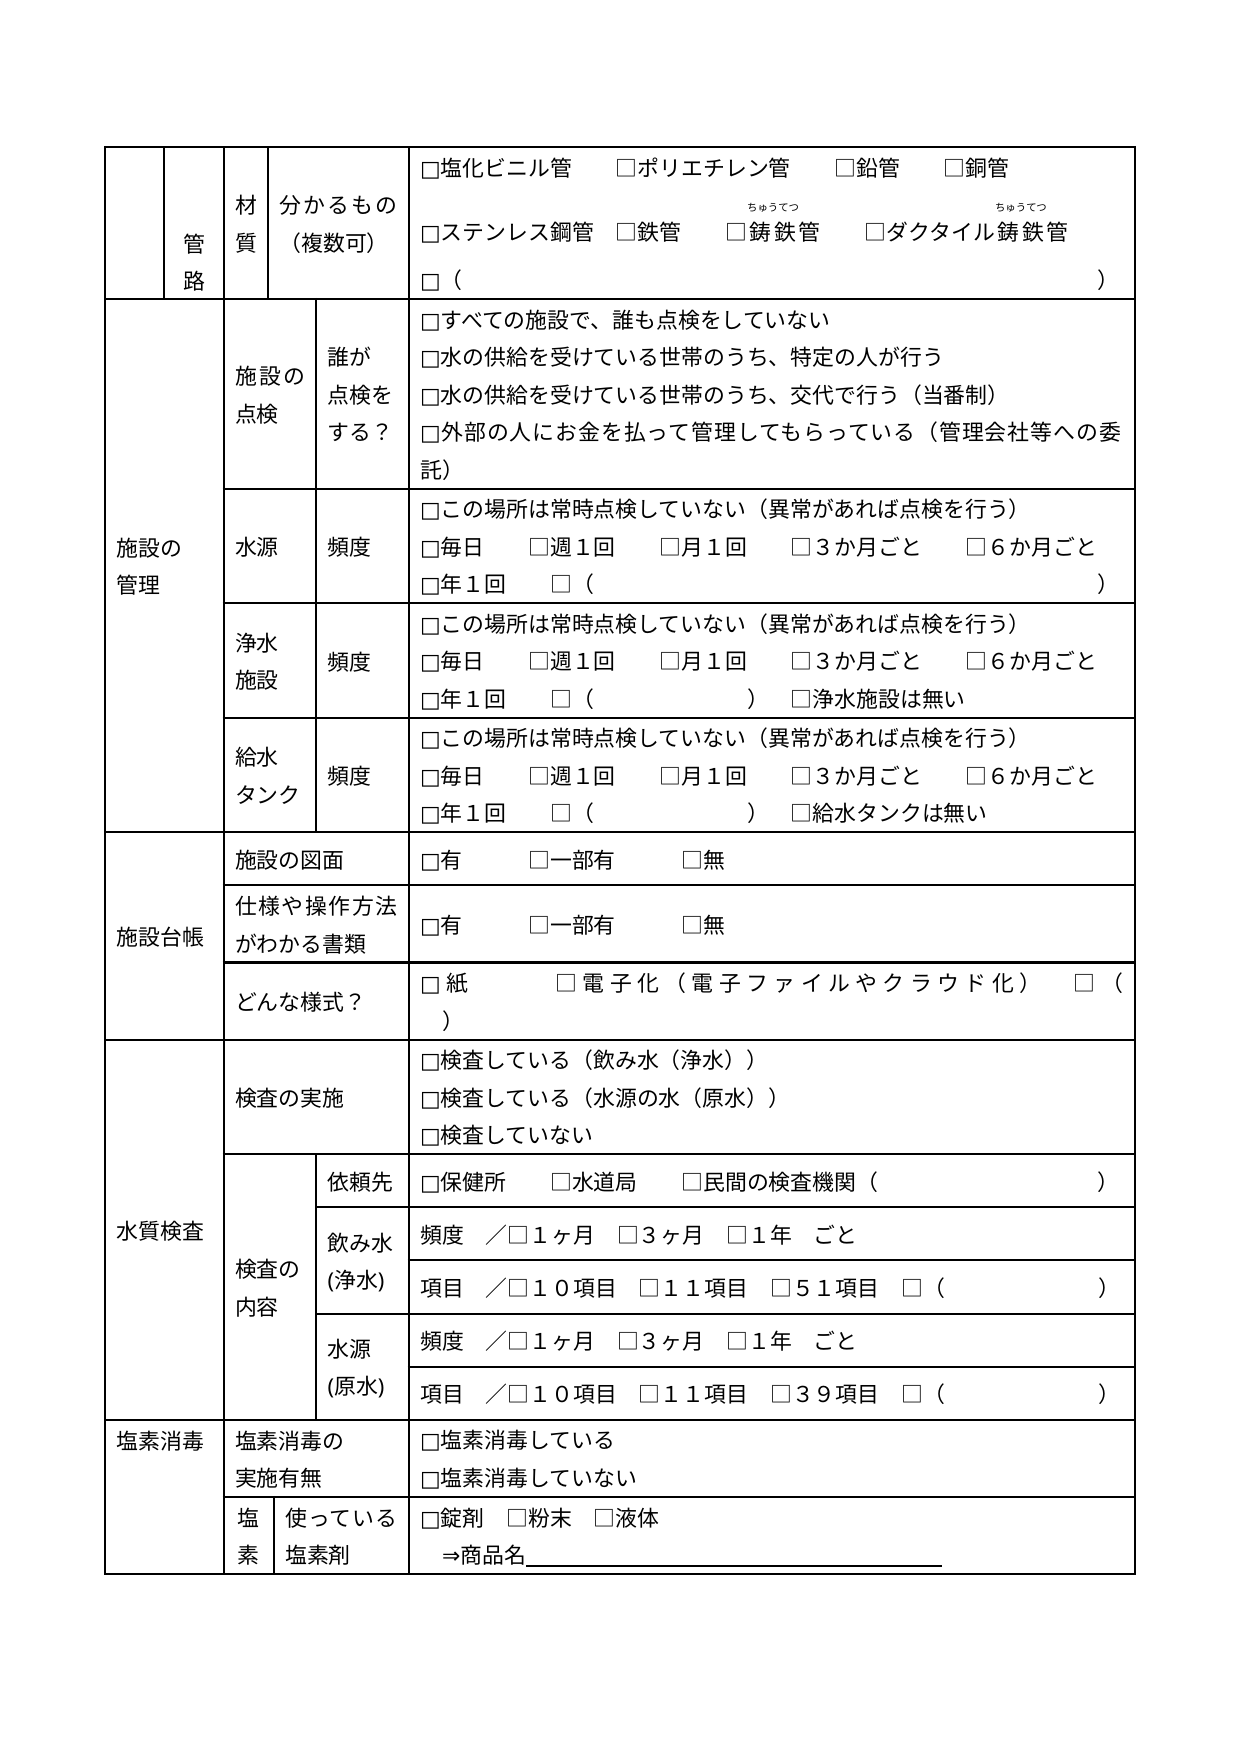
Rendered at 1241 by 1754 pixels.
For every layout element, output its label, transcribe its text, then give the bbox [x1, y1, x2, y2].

table_cell 給水 タンク [225, 719, 315, 831]
table_cell □この場所は常時点検していない（異常があれば点検を行う） □毎日 □週１回 □月１回 □３か月ごと □６か月ごと □年１回 □（ ） [410, 490, 1134, 602]
table_cell 材質 [225, 148, 267, 298]
table_cell 仕様や操作方法がわかる書類 [225, 886, 408, 961]
table_cell 検査の実施 [225, 1041, 408, 1153]
table_cell □有 □一部有 □無 [410, 886, 1134, 961]
table_cell 使っている塩素剤 [275, 1498, 408, 1573]
table_cell 塩素消毒の 実施有無 [225, 1421, 408, 1496]
table_cell 検査の 内容 [225, 1155, 315, 1419]
table_cell 塩素消毒有りの場合 [225, 1498, 273, 1573]
table_cell 頻度 [317, 490, 408, 602]
table_cell □検査している（飲み水（浄水）） □検査している（水源の水（原水）） □検査していない [410, 1041, 1134, 1153]
table_cell □錠剤 □粉末 □液体 ⇒商品名 [410, 1498, 1134, 1573]
table_cell 水源 [225, 490, 315, 602]
table_cell 飲み水 (浄水) [317, 1208, 408, 1312]
table_cell 塩素消毒 [106, 1421, 223, 1573]
table_cell 浄水 施設 [225, 604, 315, 717]
table_cell 頻度 ／□１ヶ月 □３ヶ月 □１年 ごと [410, 1208, 1134, 1259]
table_cell □この場所は常時点検していない（異常があれば点検を行う） □毎日 □週１回 □月１回 □３か月ごと □６か月ごと □年１回 □（ ） □浄水施設は無い [410, 604, 1134, 717]
table_cell □有 □一部有 □無 [410, 833, 1134, 884]
table_cell □この場所は常時点検していない（異常があれば点検を行う） □毎日 □週１回 □月１回 □３か月ごと □６か月ごと □年１回 □（ ） □給水タンクは無い [410, 719, 1134, 831]
table_cell 施設の図面 [225, 833, 408, 884]
table_cell 水質検査 [106, 1041, 223, 1419]
table_cell 水源 (原水) [317, 1315, 408, 1419]
table_cell 頻度 [317, 719, 408, 831]
table_cell 頻度 [317, 604, 408, 717]
table_cell 施設の点検 [225, 300, 315, 487]
table_cell □紙 □電子化（電子ファイルやクラウド化） □（ ） [410, 964, 1134, 1038]
table_cell 施設の 管理 [106, 300, 223, 831]
table_cell □保健所 □水道局 □民間の検査機関（ ） [410, 1155, 1134, 1206]
table_cell 項目 ／□１０項目 □１１項目 □５１項目 □（ ） [410, 1261, 1134, 1312]
table_cell □すべての施設で、誰も点検をしていない □水の供給を受けている世帯のうち、特定の人が行う □水の供給を受けている世帯のうち、交代で行う（当番制） □外部の人にお金を払って管理してもらっている（管理会社等への委託） [410, 300, 1134, 487]
table_cell 分かるもの（複数可） [269, 148, 408, 298]
table_cell □塩素消毒している □塩素消毒していない [410, 1421, 1134, 1496]
table_cell どんな様式？ [225, 964, 408, 1038]
table_cell 誰が 点検を する？ [317, 300, 408, 487]
table_cell 項目 ／□１０項目 □１１項目 □３９項目 □（ ） [410, 1368, 1134, 1419]
table_cell 依頼先 [317, 1155, 408, 1206]
table_cell 施設台帳 [106, 833, 223, 1038]
table_cell □塩化ビニル管 □ポリエチレン管 □鉛管 □銅管 □ステンレス鋼管 □鉄管 □管 □ダクタイル管 □（ ） [410, 148, 1134, 298]
table_cell 頻度 ／□１ヶ月 □３ヶ月 □１年 ごと [410, 1315, 1134, 1366]
